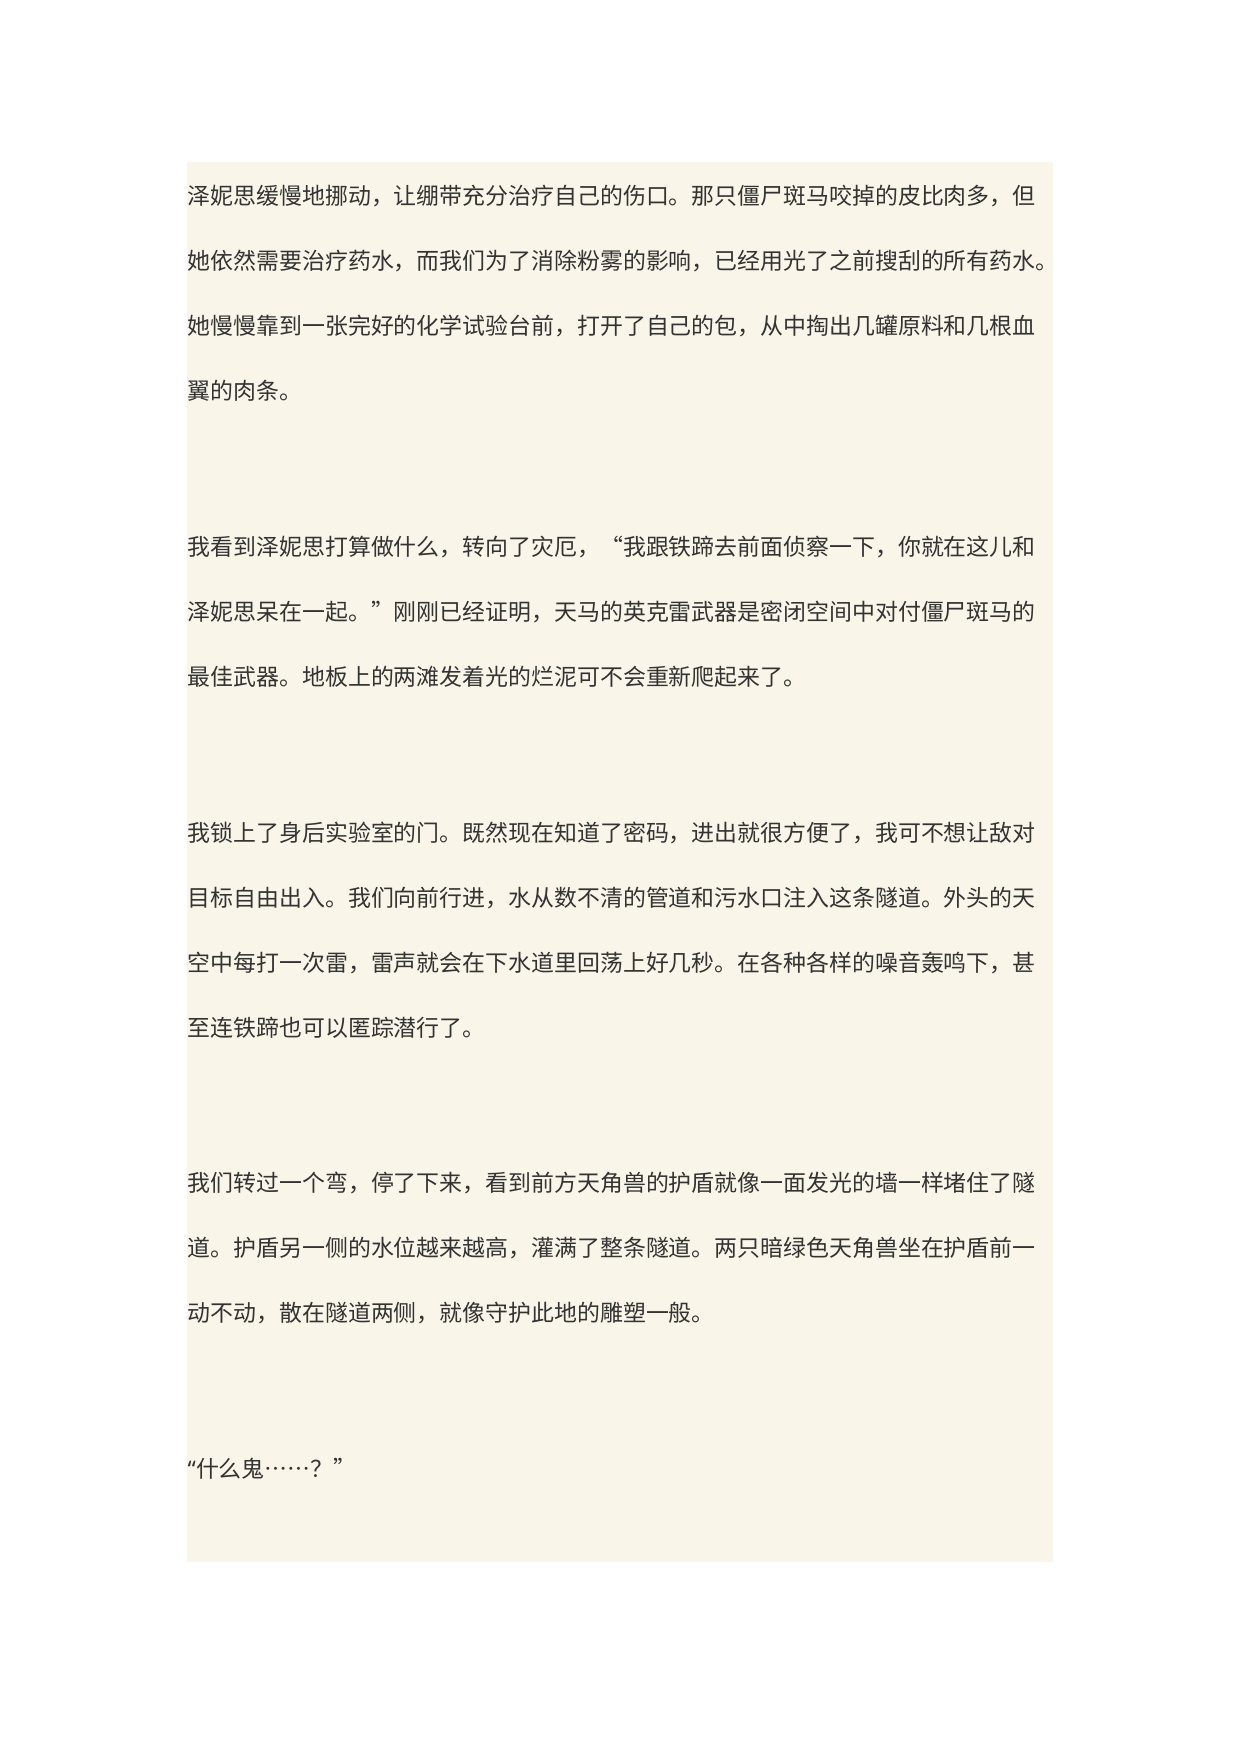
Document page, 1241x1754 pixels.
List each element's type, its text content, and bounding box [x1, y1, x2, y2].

text “什么鬼……？” [187, 1435, 1053, 1500]
text 我看到泽妮思打算做什么，转向了灾厄，“我跟铁蹄去前面侦察一下，你就在这儿和泽妮思呆在一起。”刚刚已经证明，天马的英克雷武器是密闭空间中对付僵尸斑马的最佳武器。地板上的两滩发着光的烂泥可不会重新爬起来了。 [187, 513, 1053, 708]
text 我锁上了身后实验室的门。既然现在知道了密码，进出就很方便了，我可不想让敌对目标自由出入。我们向前行进，水从数不清的管道和污水口注入这条隧道。外头的天空中每打一次雷，雷声就会在下水道里回荡上好几秒。在各种各样的噪音轰鸣下，甚至连铁蹄也可以匿踪潜行了。 [187, 799, 1053, 1059]
text 泽妮思缓慢地挪动，让绷带充分治疗自己的伤口。那只僵尸斑马咬掉的皮比肉多，但她依然需要治疗药水，而我们为了消除粉雾的影响，已经用光了之前搜刮的所有药水。她慢慢靠到一张完好的化学试验台前，打开了自己的包，从中掏出几罐原料和几根血翼的肉条。 [187, 162, 1053, 422]
text 我们转过一个弯，停了下来，看到前方天角兽的护盾就像一面发光的墙一样堵住了隧道。护盾另一侧的水位越来越高，灌满了整条隧道。两只暗绿色天角兽坐在护盾前一动不动，散在隧道两侧，就像守护此地的雕塑一般。 [187, 1149, 1053, 1344]
